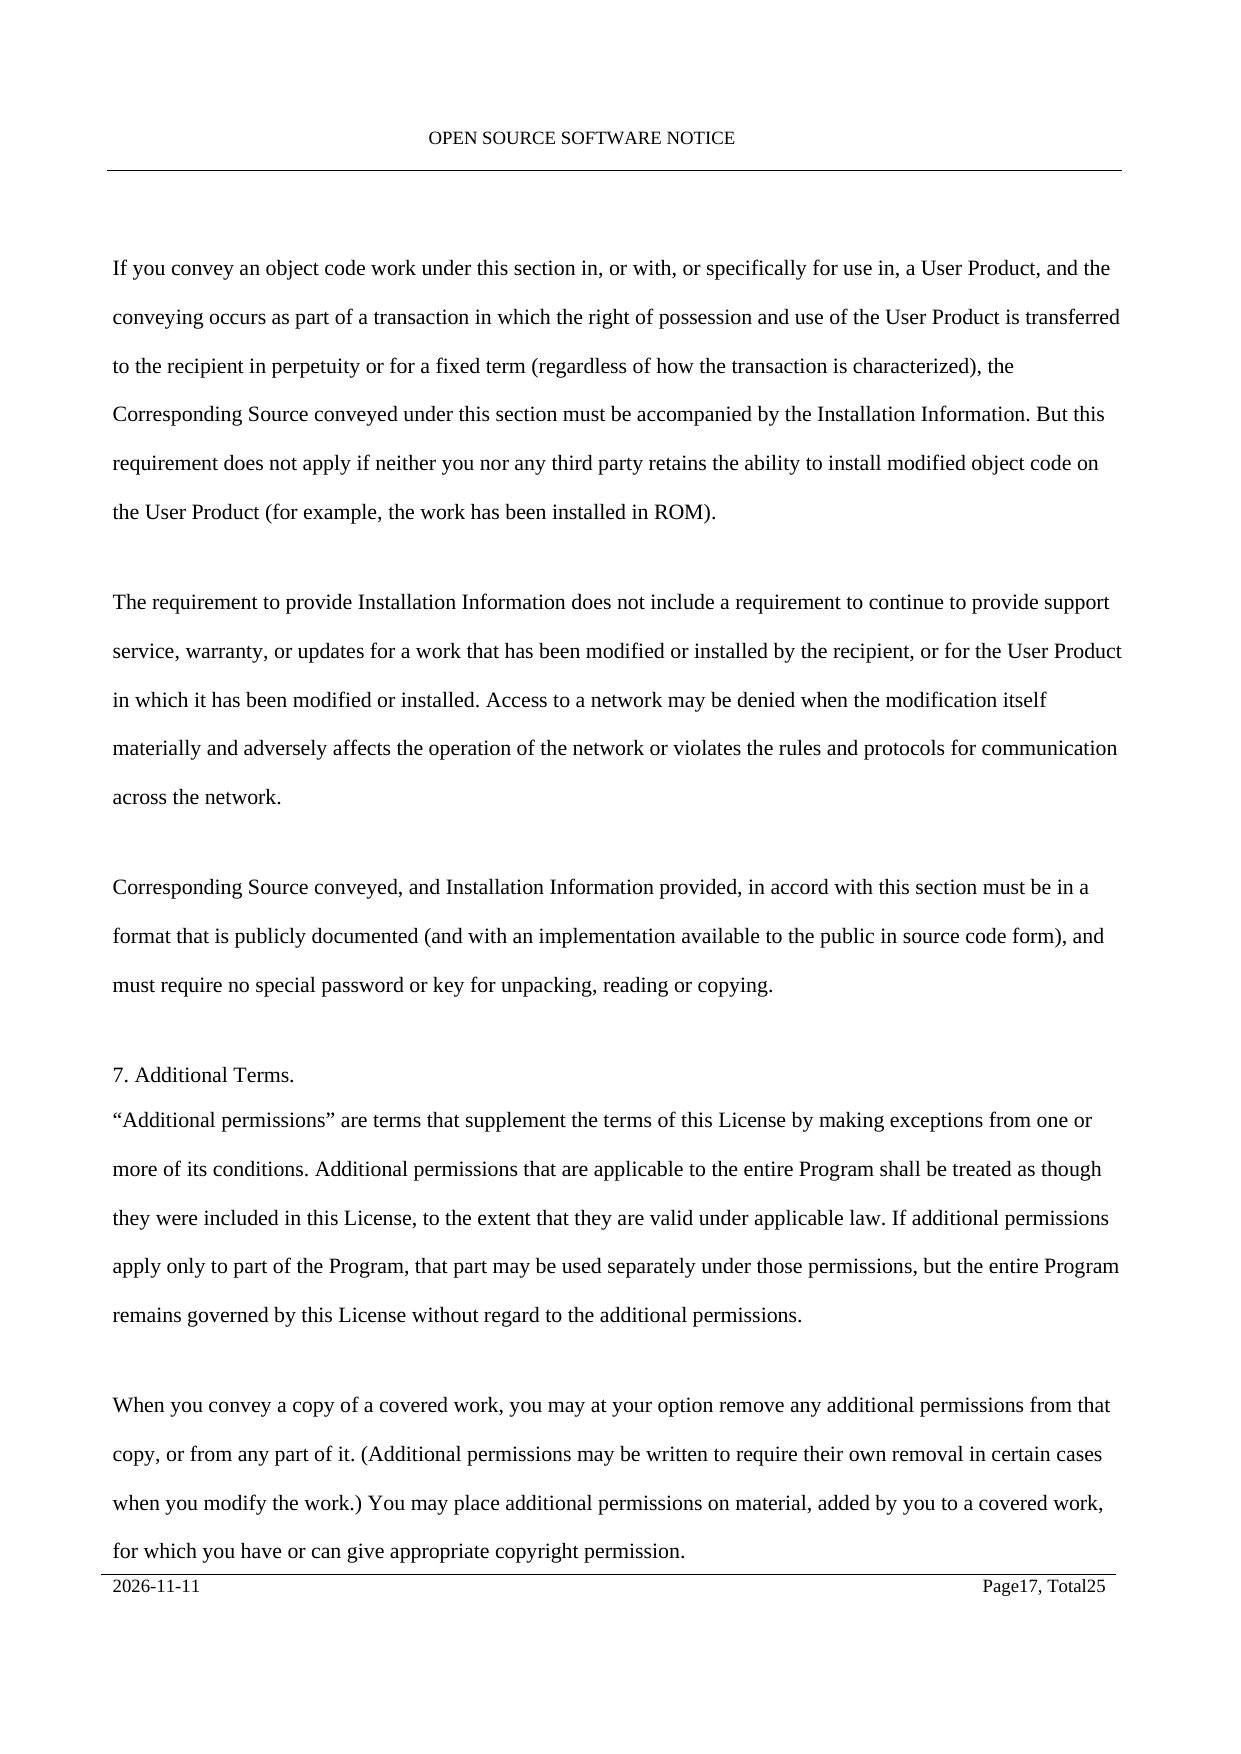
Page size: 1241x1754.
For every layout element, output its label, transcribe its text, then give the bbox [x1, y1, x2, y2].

text When you convey a copy of a covered work, you may at your option remove any additional permissions from that copy, or from any part of it. (Additional permissions may be written to require their own removal in certain cases when you modify the work.) You may place additional permissions on material, added by you to a covered work, for which you have or can give appropriate copyright permission. [112, 1389, 1128, 1567]
text “Additional permissions” are terms that supplement the terms of this License by making exceptions from one or more of its conditions. Additional permissions that are applicable to the entire Program shall be treated as though they were included in this License, to the extent that they are valid under applicable law. If additional permissions apply only to part of the Program, that part may be used separately under those permissions, but the entire Program remains governed by this License without regard to the additional permissions. [112, 1103, 1128, 1331]
text If you convey an object code work under this section in, or with, or specifically for use in, a User Product, and the conveying occurs as part of a transaction in which the right of possession and use of the User Product is transferred to the recipient in perpetuity or for a fixed term (regardless of how the transaction is characterized), the Corresponding Source conveyed under this section must be accompanied by the Installation Information. But this requirement does not apply if neither you nor any third party retains the ability to install modified object code on the User Product (for example, the work has been installed in ROM). [112, 251, 1128, 528]
text The requirement to provide Installation Information does not include a requirement to continue to provide support service, warranty, or updates for a work that has been modified or installed by the recipient, or for the User Product in which it has been modified or installed. Access to a network may be denied when the modification itself materially and adversely affects the operation of the network or violates the rules and protocols for communication across the network. [112, 585, 1128, 813]
text Corresponding Source conveyed, and Installation Information provided, in accord with this section must be in a format that is publicly documented (and with an implementation available to the public in source code form), and must require no special password or key for unpacking, reading or copying. [112, 871, 1128, 1001]
text 7. Additional Terms. [112, 1058, 1128, 1091]
